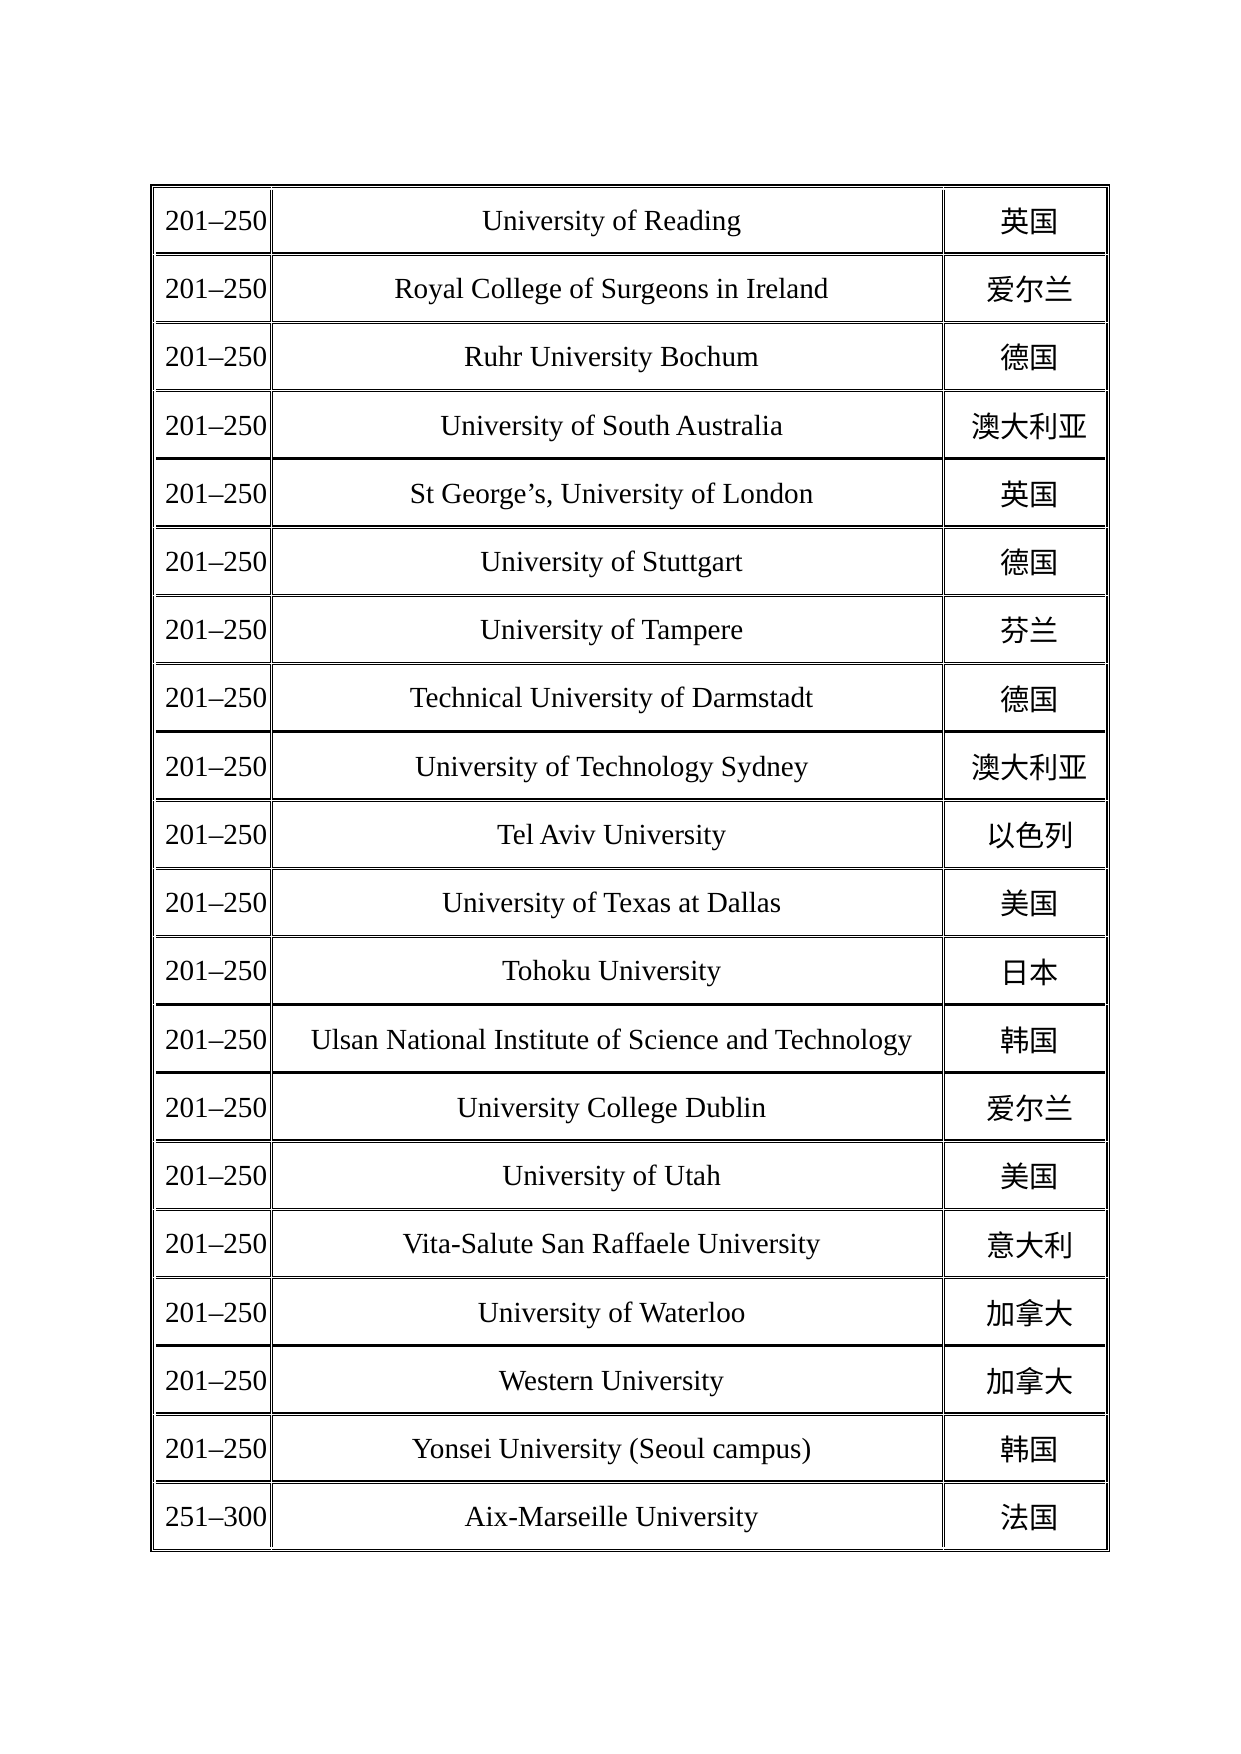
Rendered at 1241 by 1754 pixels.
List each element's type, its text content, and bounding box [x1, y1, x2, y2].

table_cell 201–250 [154, 1344, 270, 1412]
table_cell 201–250 [152, 1276, 272, 1344]
table_cell 德国 [945, 525, 1107, 593]
table_cell Technical University of Darmstadt [273, 665, 942, 730]
table_cell 意大利 [945, 1208, 1107, 1276]
table_cell 201–250 [154, 1071, 270, 1139]
table_cell 韩国 [945, 1412, 1107, 1480]
table_cell University of Reading [272, 188, 943, 252]
table_cell St George’s, University of London [273, 460, 942, 525]
table_cell 201–250 [154, 1208, 270, 1276]
table_cell University of Tampere [273, 597, 942, 662]
table_cell University of South Australia [273, 392, 942, 457]
table_cell 英国 [944, 188, 1106, 252]
table_cell 以色列 [945, 798, 1107, 866]
table_cell Tohoku University [273, 938, 942, 1003]
table_cell 201–250 [154, 252, 270, 321]
table_cell 加拿大 [945, 1344, 1106, 1412]
table_cell University of Stuttgart [273, 529, 942, 593]
table_cell 德国 [944, 321, 1108, 389]
table_cell 德国 [944, 662, 1108, 730]
table_cell Royal College of Surgeons in Ireland [273, 256, 942, 321]
table_cell Western University [273, 1347, 942, 1412]
table_cell 201–250 [154, 1412, 270, 1480]
table_cell Vita-Salute San Raffaele University [273, 1211, 942, 1276]
table_cell 澳大利亚 [944, 389, 1108, 457]
table_cell 爱尔兰 [945, 252, 1107, 321]
table_cell 201–250 [152, 321, 272, 389]
table_cell 201–250 [154, 457, 270, 525]
table_cell 201–250 [154, 1139, 270, 1207]
table_cell Yonsei University (Seoul campus) [273, 1416, 942, 1480]
table_cell 英国 [945, 457, 1106, 525]
table_cell 芬兰 [945, 594, 1107, 662]
table_cell 美国 [945, 1139, 1107, 1207]
table_cell 爱尔兰 [945, 1071, 1106, 1139]
table_cell 美国 [945, 866, 1107, 934]
table_cell Aix-Marseille University [272, 1484, 943, 1549]
table_cell 201–250 [154, 188, 272, 252]
table_cell 251–300 [154, 1480, 272, 1549]
table_cell 日本 [945, 935, 1107, 1003]
table_cell University of Technology Sydney [273, 733, 942, 798]
table_cell 澳大利亚 [945, 730, 1106, 798]
table_cell 201–250 [152, 1003, 270, 1071]
table_cell 201–250 [152, 662, 272, 730]
table_cell Tel Aviv University [273, 802, 942, 866]
table_cell 201–250 [154, 935, 270, 1003]
table_cell 201–250 [154, 730, 270, 798]
table_cell 法国 [944, 1480, 1107, 1549]
table_cell Ruhr University Bochum [273, 324, 942, 389]
table_cell 韩国 [945, 1003, 1108, 1071]
table_cell University of Utah [273, 1143, 942, 1207]
table_cell 加拿大 [944, 1276, 1108, 1344]
table_cell 201–250 [154, 866, 270, 934]
table_cell 201–250 [154, 798, 270, 866]
table_cell University of Waterloo [273, 1279, 942, 1344]
table_cell University of Texas at Dallas [273, 870, 942, 934]
table_cell 201–250 [154, 594, 270, 662]
table_cell 201–250 [152, 389, 272, 457]
table_cell University College Dublin [273, 1074, 942, 1139]
table_cell 201–250 [154, 525, 270, 593]
table_cell Ulsan National Institute of Science and Technology [273, 1006, 942, 1071]
